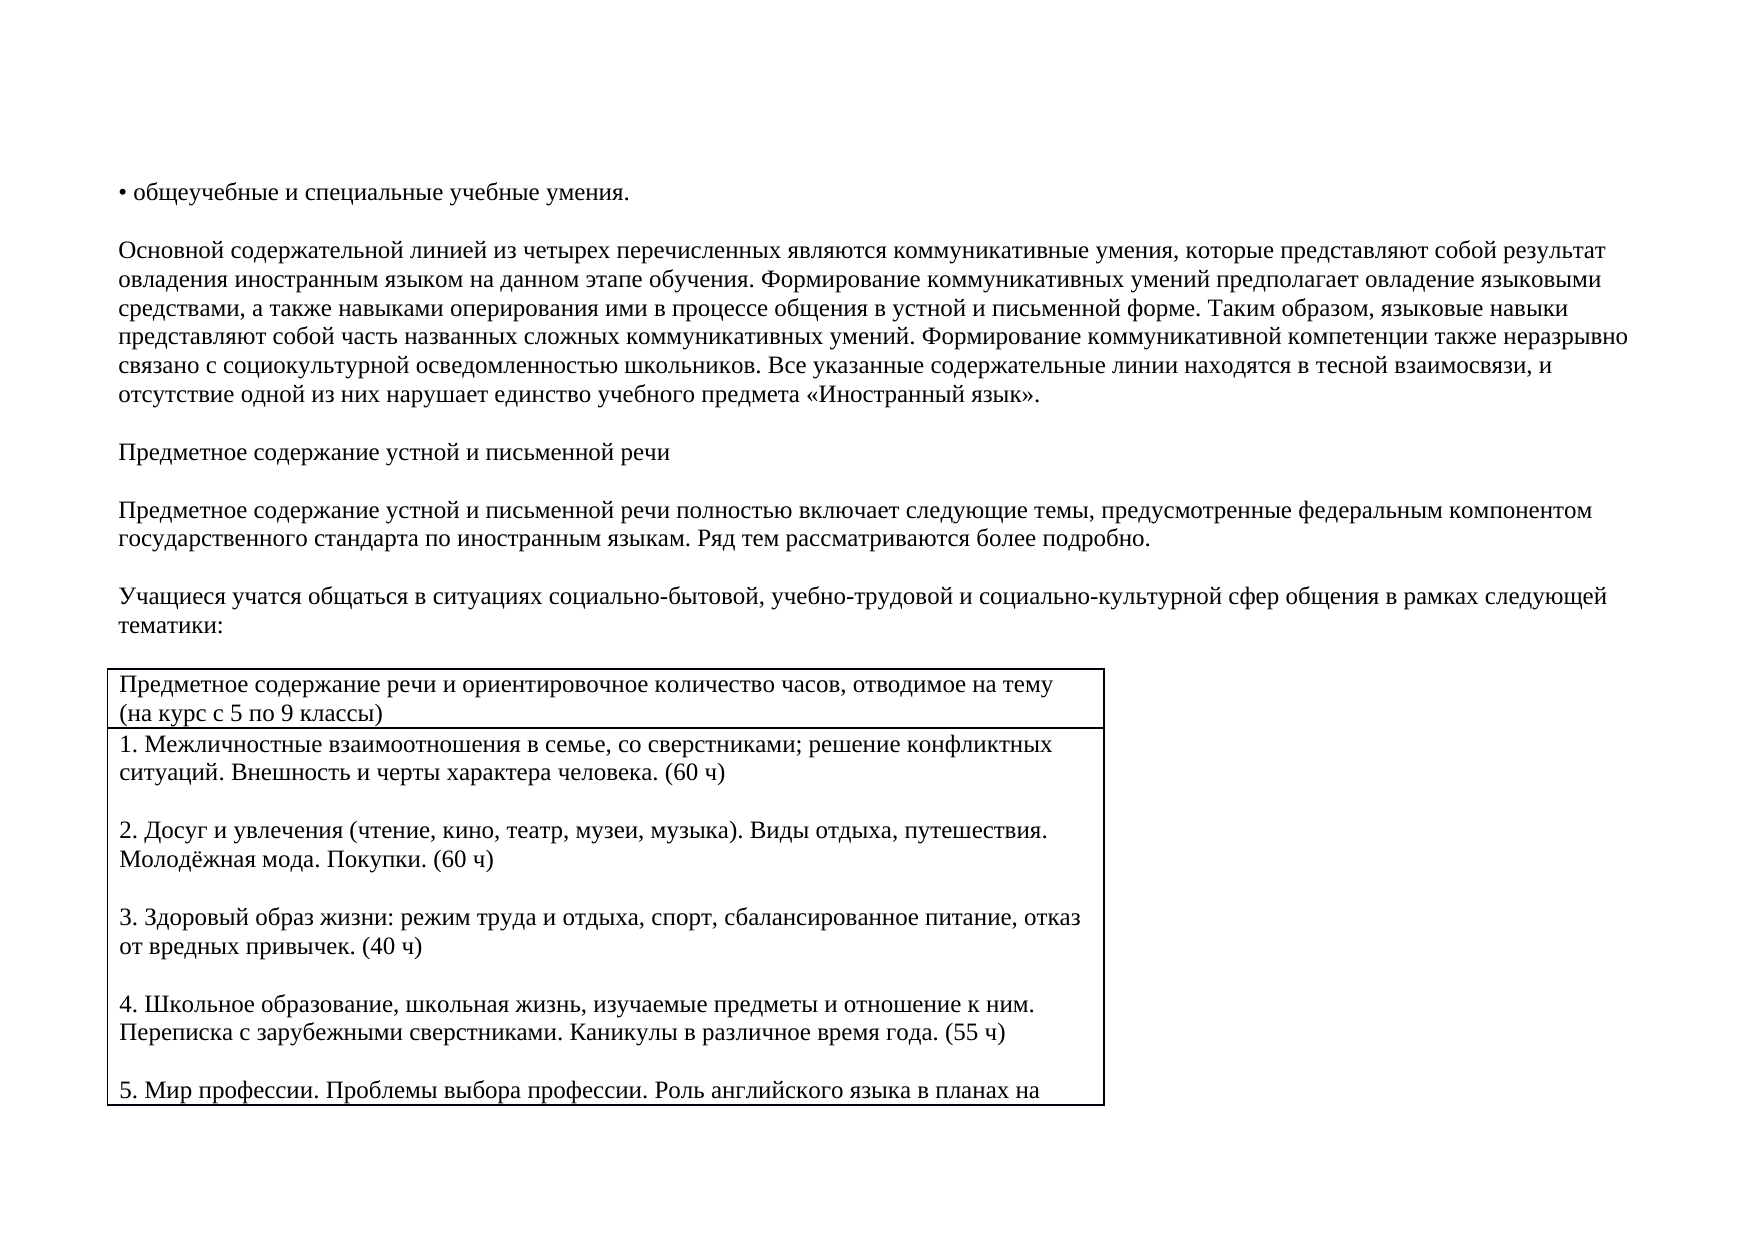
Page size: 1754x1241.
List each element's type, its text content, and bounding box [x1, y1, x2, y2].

text Предметное содержание устной и письменной речи полностью включает следующие темы, предусмотренные федеральным компонентом государственного стандарта по иностранным языкам. Ряд тем рассматриваются более подробно. [118, 495, 1636, 552]
text • общеучебные и специальные учебные умения. [118, 177, 1636, 206]
text Учащиеся учатся общаться в ситуациях социально-бытовой, учебно-трудовой и социально-культурной сфер общения в рамках следующей тематики: [118, 581, 1636, 639]
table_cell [108, 729, 1103, 1104]
text Основной содержательной линией из четырех перечисленных являются коммуникативные умения, которые представляют собой результат овладения иностранным языком на данном этапе обучения. Формирование коммуникативных умений предполагает овладение языковыми средствами, а также навыками оперирования ими в процессе общения в устной и письменной форме. Таким образом, языковые навыки представляют собой часть названных сложных коммуникативных умений. Формирование коммуникативной компетенции также неразрывно связано с социокультурной осведомленностью школьников. Все указанные содержательные линии находятся в тесной взаимосвязи, и отсутствие одной из них нарушает единство учебного предмета «Иностранный язык». [118, 235, 1636, 408]
table_header Предметное содержание речи и ориентировочное количество часов, отводимое на тему (на курс с 5 по 9 классы) [108, 670, 1103, 727]
text Предметное содержание устной и письменной речи [118, 437, 1636, 466]
